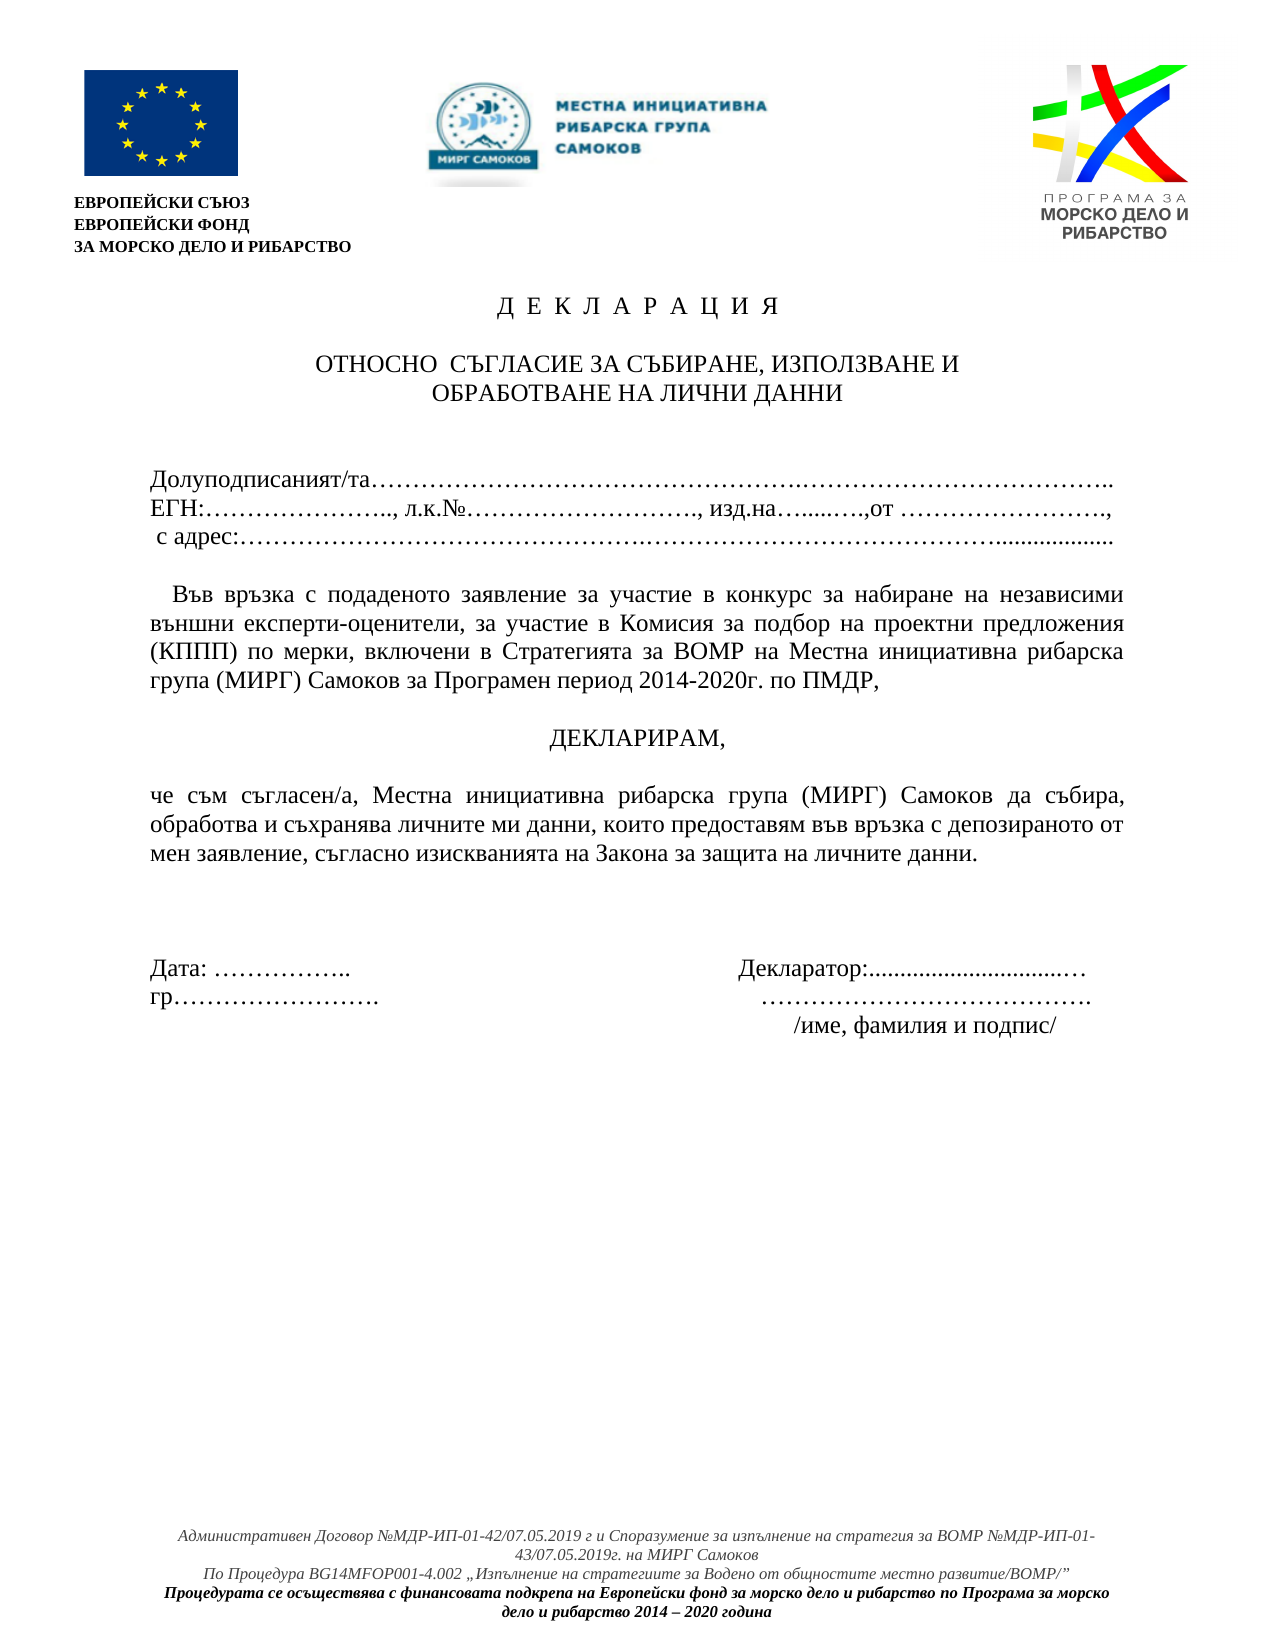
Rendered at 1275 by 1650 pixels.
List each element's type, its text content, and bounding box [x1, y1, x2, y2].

text /име, фамилия и подпис/ [150, 1010, 1125, 1039]
text ОТНОСНО СЪГЛАСИЕ ЗА СЪБИРАНЕ, ИЗПОЛЗВАНЕ И [150, 349, 1125, 378]
text с адрес:………………………………………….……………………………………................... [150, 521, 1125, 550]
text гр……………………. …………………………………. [150, 981, 1125, 1010]
text Дата: …………….. Декларатор:...............................… [150, 953, 1125, 981]
text Във връзка с подаденото заявление за участие в конкурс за набиране на независими външни експерти-оценители, за участие в Комисия за подбор на проектни предложения (КППП) по мерки, включени в Стратегията за ВОМР на Местна инициативна рибарска група (МИРГ) Самоков за Програмен период 2014-2020г. по ПМДР, [150, 579, 1125, 694]
text Д Е К Л А Р А Ц И Я [150, 291, 1125, 320]
text ЕГН:………………….., л.к.№………………………., изд.на….....….,от ……………………., [150, 493, 1125, 521]
text ОБРАБОТВАНЕ НА ЛИЧНИ ДАННИ [150, 378, 1125, 406]
text че съм съгласен/а, Местна инициативна рибарска група (МИРГ) Самоков да събира, обработва и съхранява личните ми данни, които предоставям във връзка с депозираното от мен заявление, съгласно изискванията на Закона за защита на личните данни. [150, 780, 1125, 866]
picture [978, 34, 1238, 262]
text ДЕКЛАРИРАМ, [150, 723, 1125, 751]
text Долуподписаният/та…………………………………………….……………………………….. [150, 464, 1125, 493]
